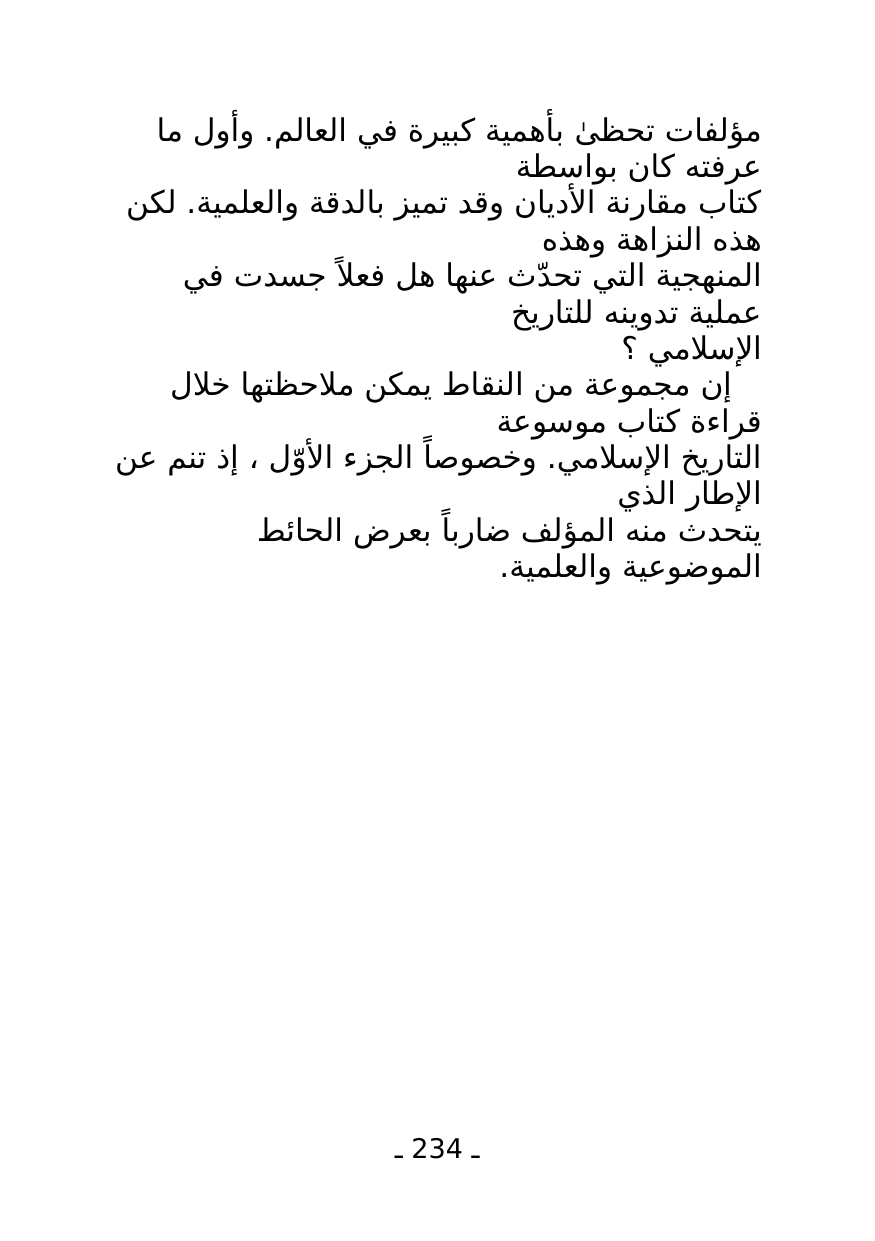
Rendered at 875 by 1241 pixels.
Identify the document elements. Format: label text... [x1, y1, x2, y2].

text إن مجموعة من النقاط يمكن ملاحظتها خلال قراءة كتاب موسوعة التاريخ الإسلامي. وخصوصاً الجزء الأوّل ، إذ تنم عن الإطار الذي يتحدث منه المؤلف ضارباً بعرض الحائط الموضوعية والعلمية. [112, 367, 762, 585]
text مؤلفات تحظىٰ بأهمية كبيرة في العالم. وأول ما عرفته كان بواسطة كتاب مقارنة الأديان وقد تميز بالدقة والعلمية. لكن هذه النزاهة وهذه المنهجية التي تحدّث عنها هل فعلاً جسدت في عملية تدوينه للتاريخ الإسلامي ؟ [112, 112, 762, 367]
